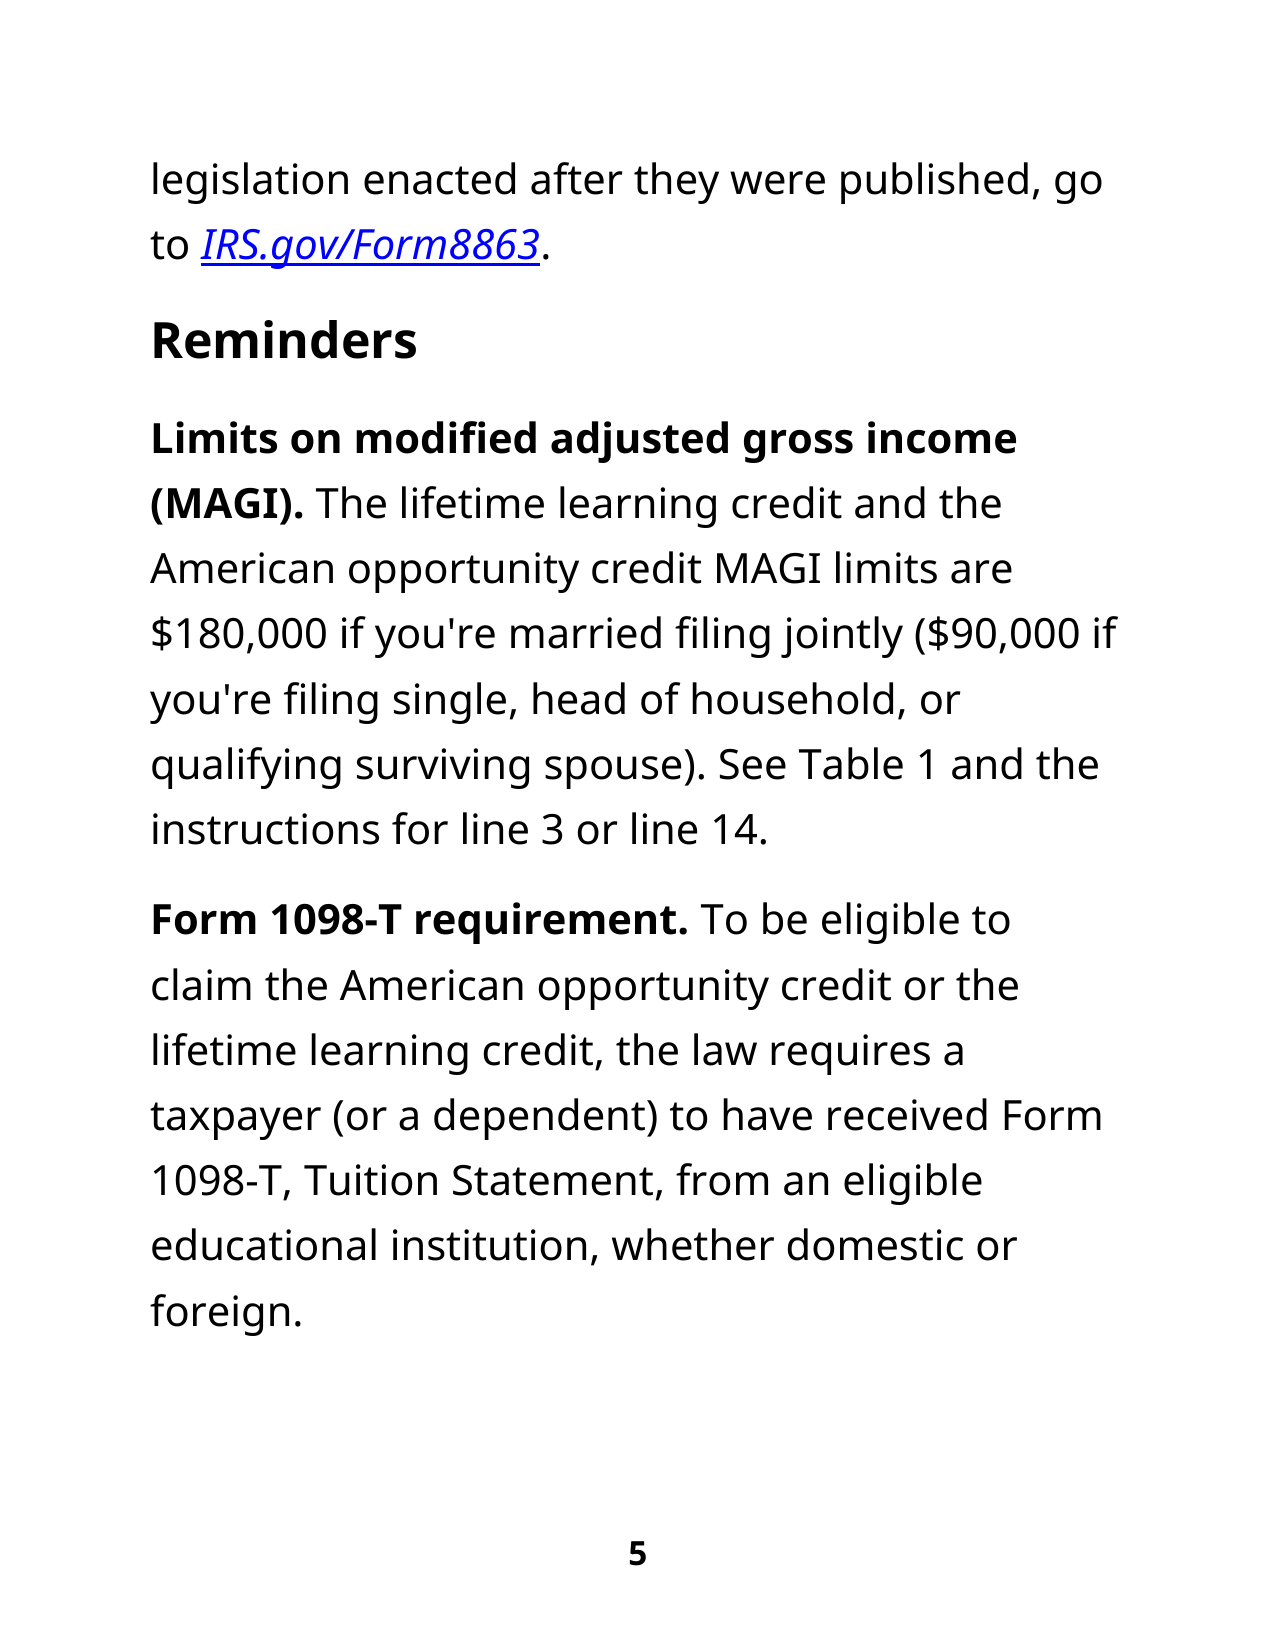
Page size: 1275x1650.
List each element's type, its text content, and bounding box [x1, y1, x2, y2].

text Form 1098-T requirement. To be eligible to claim the American opportunity credit or the lifetime learning credit, the law requires a taxpayer (or a dependent) to have received Form 1098-T, Tuition Statement, from an eligible educational institution, whether domestic or foreign. [150, 890, 1125, 1338]
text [150, 150, 1125, 272]
text Limits on modified adjusted gross income (MAGI). The lifetime learning credit and the American opportunity credit MAGI limits are $180,000 if you're married filing jointly ($90,000 if you're filing single, head of household, or qualifying surviving spouse). See Table 1 and the instructions for line 3 or line 14. [150, 409, 1125, 857]
subtitle Reminders [150, 305, 1125, 373]
